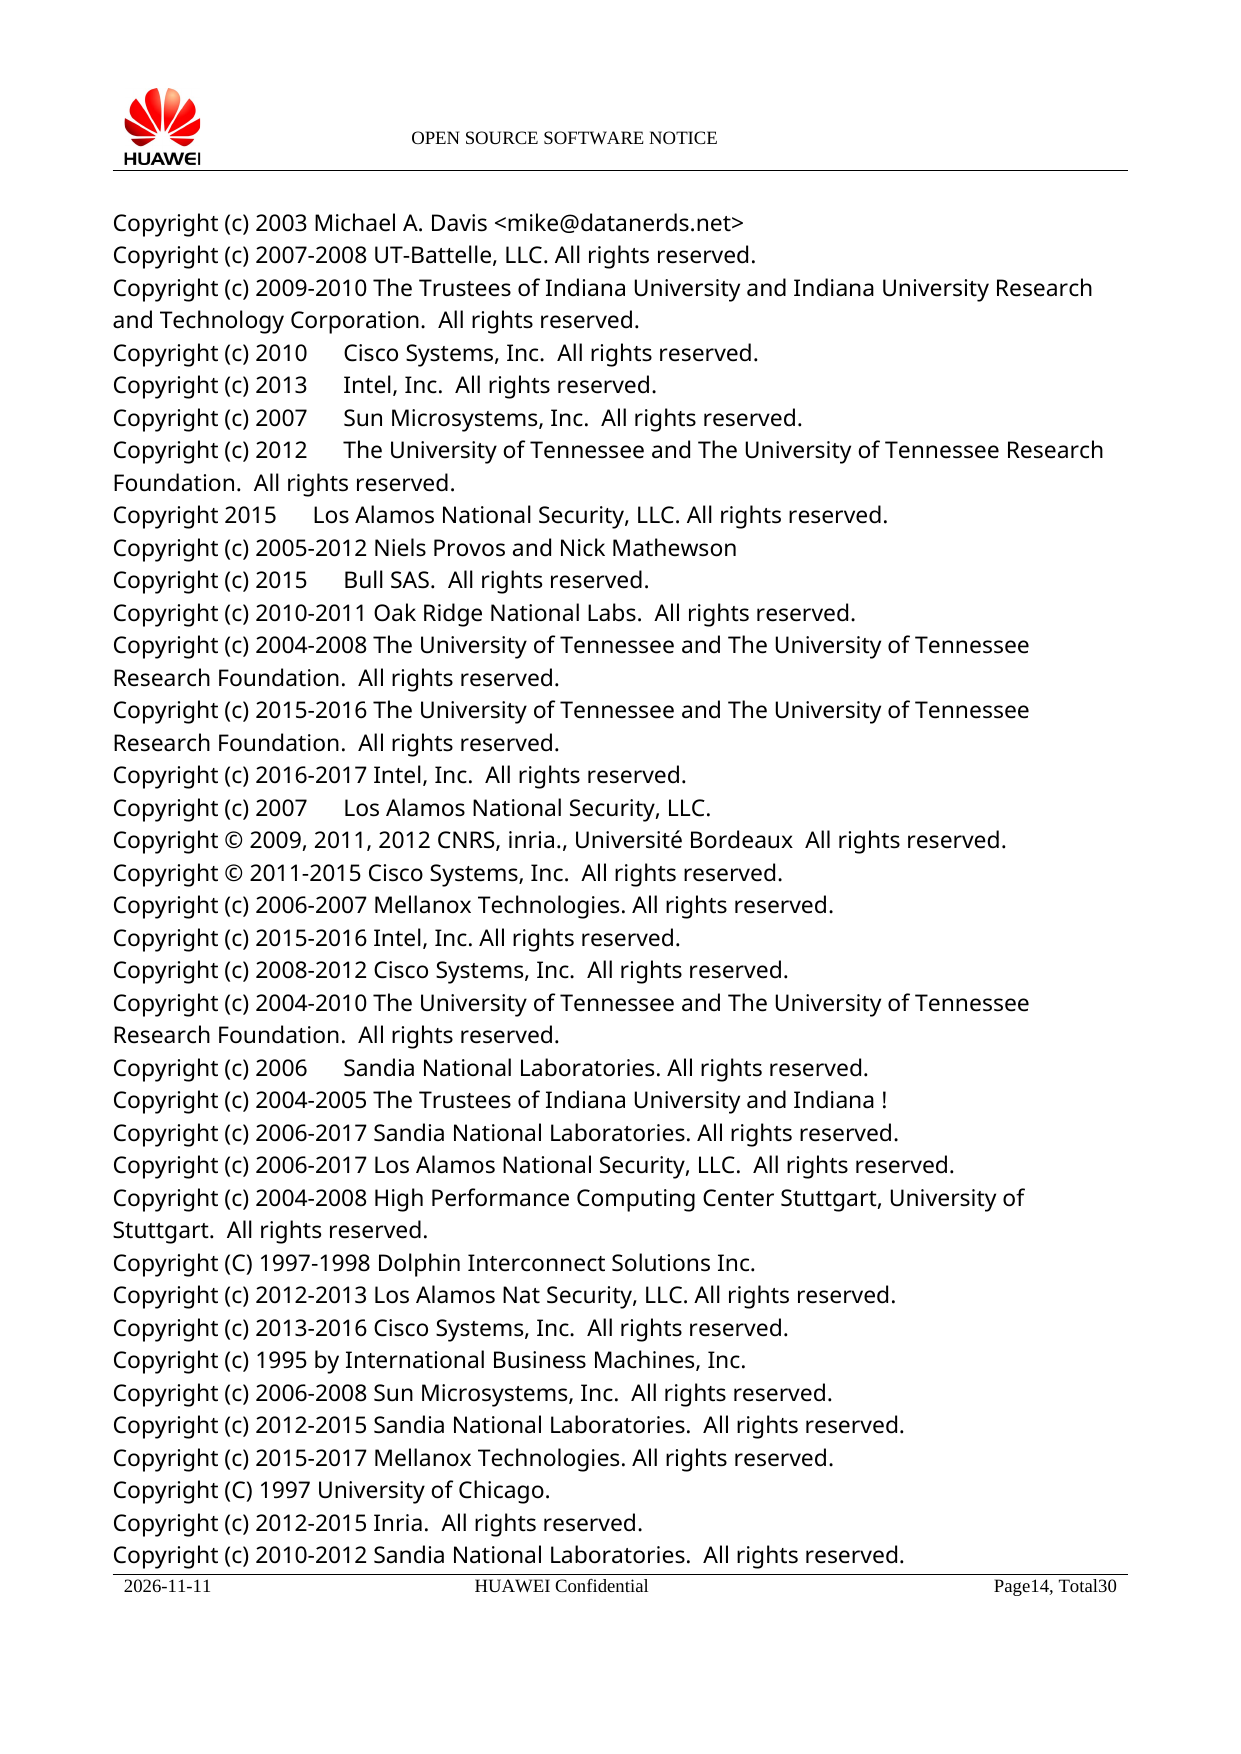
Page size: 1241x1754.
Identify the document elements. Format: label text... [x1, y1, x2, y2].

picture [124, 88, 201, 165]
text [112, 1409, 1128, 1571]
